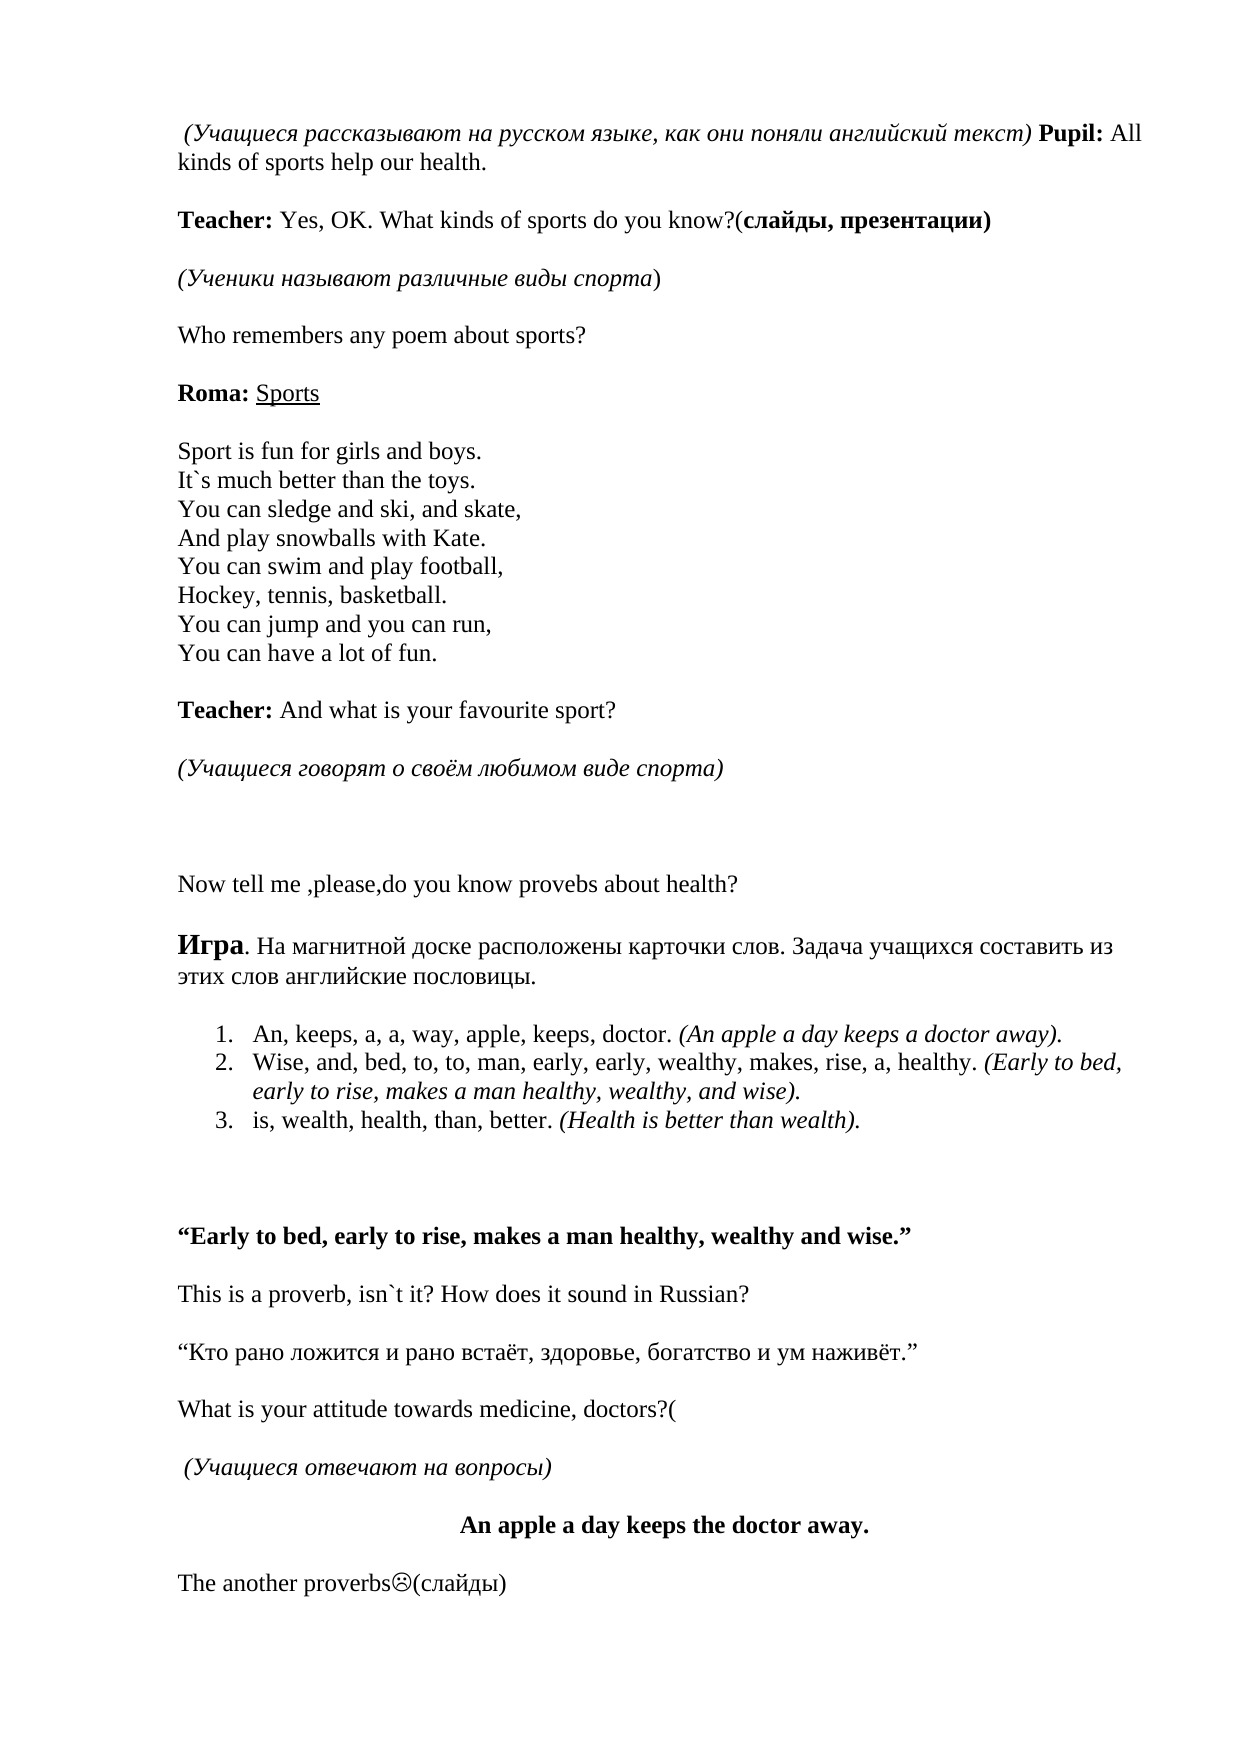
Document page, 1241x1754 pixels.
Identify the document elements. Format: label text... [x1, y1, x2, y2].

text Sport is fun for girls and boys. It`s much better than the toys. You can sledge and ski, and skate, And play snowballs with Kate. You can swim and play football, Hockey, tennis, basketball. You can jump and you can run, You can have a lot of fun. [177, 436, 1152, 666]
text Roma: Sports [177, 378, 1152, 407]
text “Кто рано ложится и рано встаёт, здоровье, богатство и ум наживёт.” [177, 1337, 1152, 1365]
text This is a proverb, isn`t it? How does it sound in Russian? [177, 1279, 1152, 1307]
text (Учащиеся говорят о своём любимом виде спортa) [177, 753, 1152, 782]
list Wise, and, bed, to, to, man, early, early, wealthy, makes, rise, a, healthy. (Early to bed, early to rise, makes a man healthy, wealthy, and wise). [215, 1047, 1152, 1105]
list is, wealth, health, than, better. (Health is better than wealth). [215, 1105, 1152, 1134]
text (Ученики называют различные виды спорта) [177, 263, 1152, 291]
text The another proverbs(слайды) [177, 1568, 1152, 1597]
text (Учащиеся отвечают на вопросы) [177, 1452, 1152, 1481]
text Who remembers any poem about sports? [177, 321, 1152, 349]
text Teacher: And what is your favourite sport? [177, 696, 1152, 724]
text (Учащиеся рассказывают на русском языке, как они поняли английский текст) Pupil: All kinds of sports help our health. [177, 118, 1152, 176]
text What is your attitude towards medicine, doctors?( [177, 1394, 1152, 1423]
text “Early to bed, early to rise, makes a man healthy, wealthy and wise.” [177, 1221, 1152, 1249]
text Now tell me ,please,do you know provebs about health? [177, 869, 1152, 898]
text An apple a day keeps the doctor away. [177, 1510, 1152, 1539]
text Teacher: Yes, OK. What kinds of sports do you know?(слайды, презентации) [177, 205, 1152, 233]
text Игра. На магнитной доске расположены карточки слов. Задача учащихся составить из этих слов английские пословицы. [177, 927, 1152, 989]
list An, keeps, a, a, way, apple, keeps, doctor. (An apple a day keeps a doctor away). [215, 1019, 1152, 1047]
